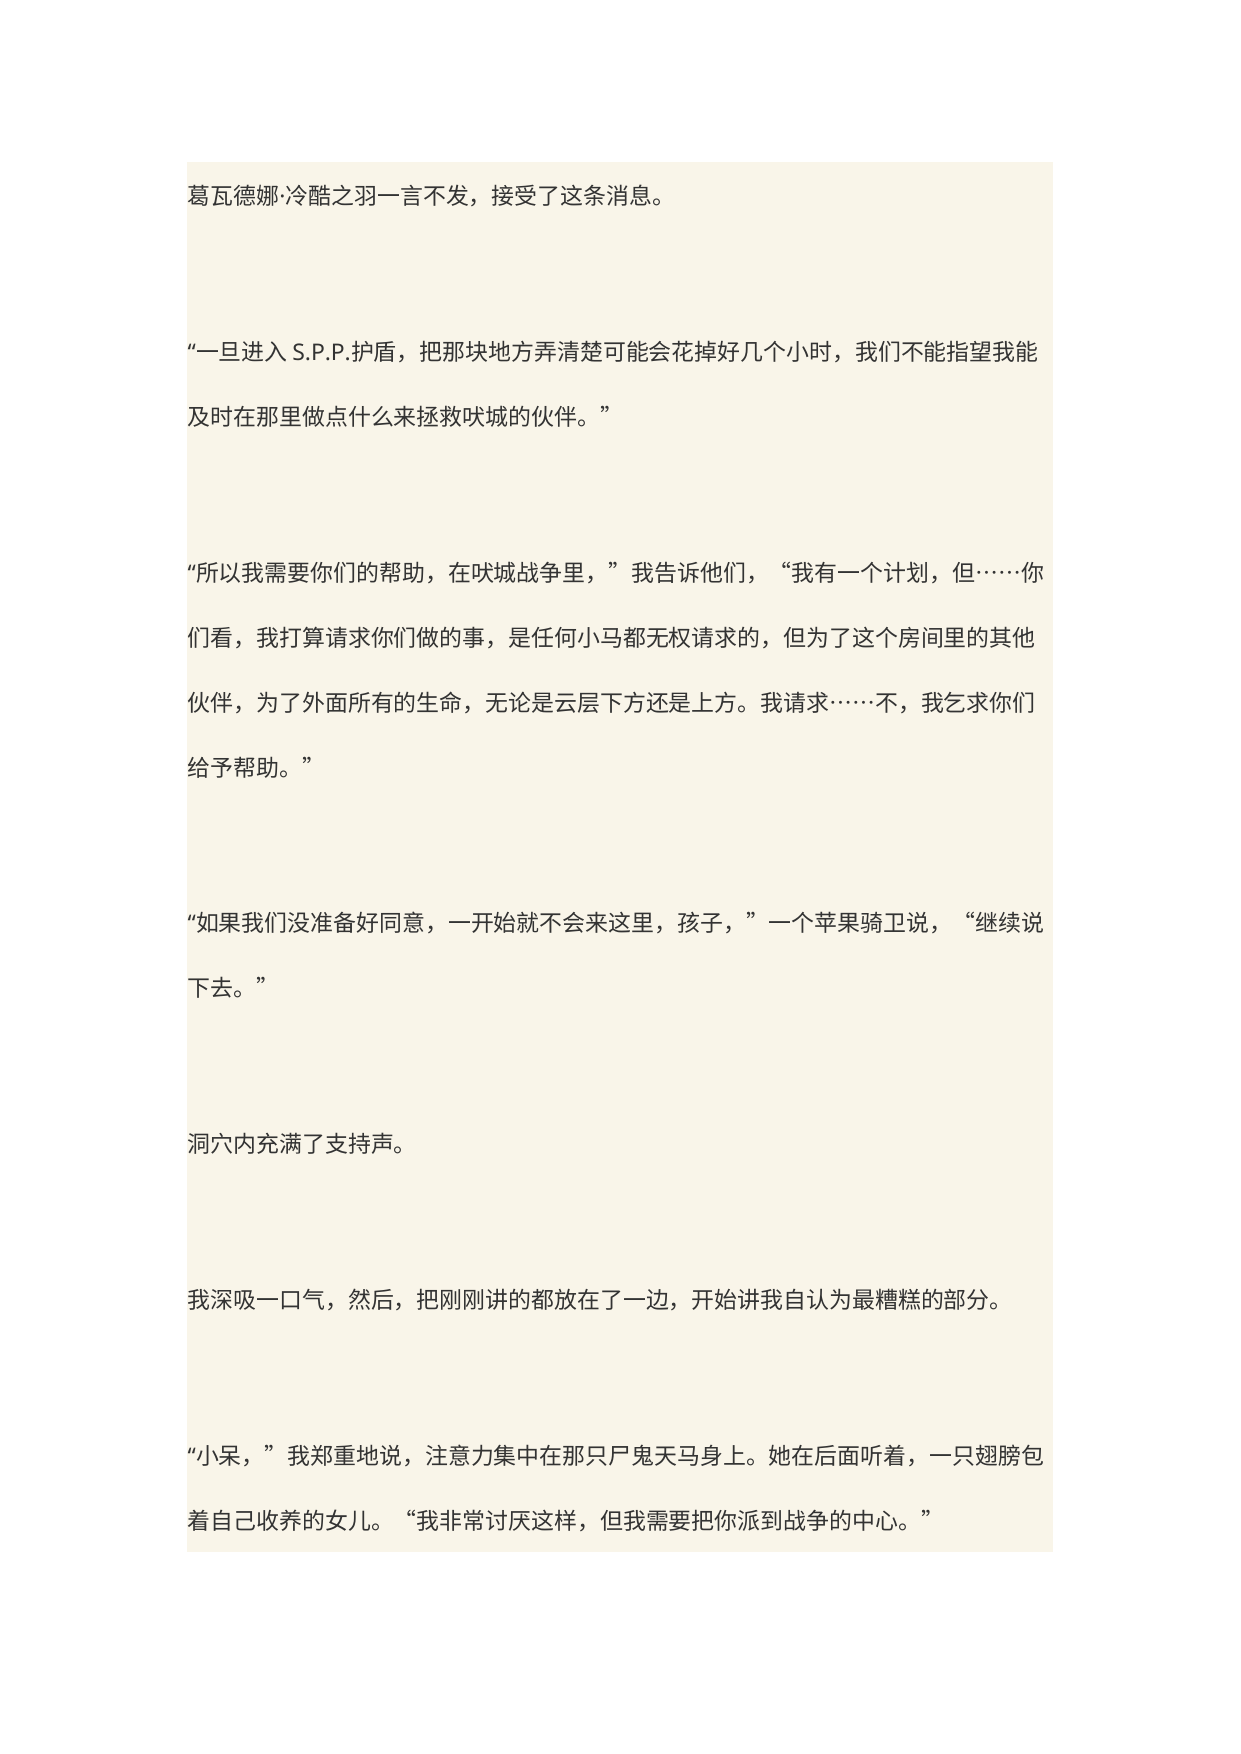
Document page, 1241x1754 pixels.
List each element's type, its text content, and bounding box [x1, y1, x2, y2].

text “所以我需要你们的帮助，在吠城战争里，”我告诉他们，“我有一个计划，但……你们看，我打算请求你们做的事，是任何小马都无权请求的，但为了这个房间里的其他伙伴，为了外面所有的生命，无论是云层下方还是上方。我请求……不，我乞求你们给予帮助。” [187, 539, 1053, 799]
text 葛瓦德娜·冷酷之羽一言不发，接受了这条消息。 [187, 162, 1053, 227]
text “如果我们没准备好同意，一开始就不会来这里，孩子，”一个苹果骑卫说，“继续说下去。” [187, 889, 1053, 1019]
text 洞穴内充满了支持声。 [187, 1110, 1053, 1175]
text “一旦进入S.P.P.护盾，把那块地方弄清楚可能会花掉好几个小时，我们不能指望我能及时在那里做点什么来拯救吠城的伙伴。” [187, 318, 1053, 448]
text 我深吸一口气，然后，把刚刚讲的都放在了一边，开始讲我自认为最糟糕的部分。 [187, 1266, 1053, 1331]
text “小呆，”我郑重地说，注意力集中在那只尸鬼天马身上。她在后面听着，一只翅膀包着自己收养的女儿。“我非常讨厌这样，但我需要把你派到战争的中心。” [187, 1422, 1053, 1552]
